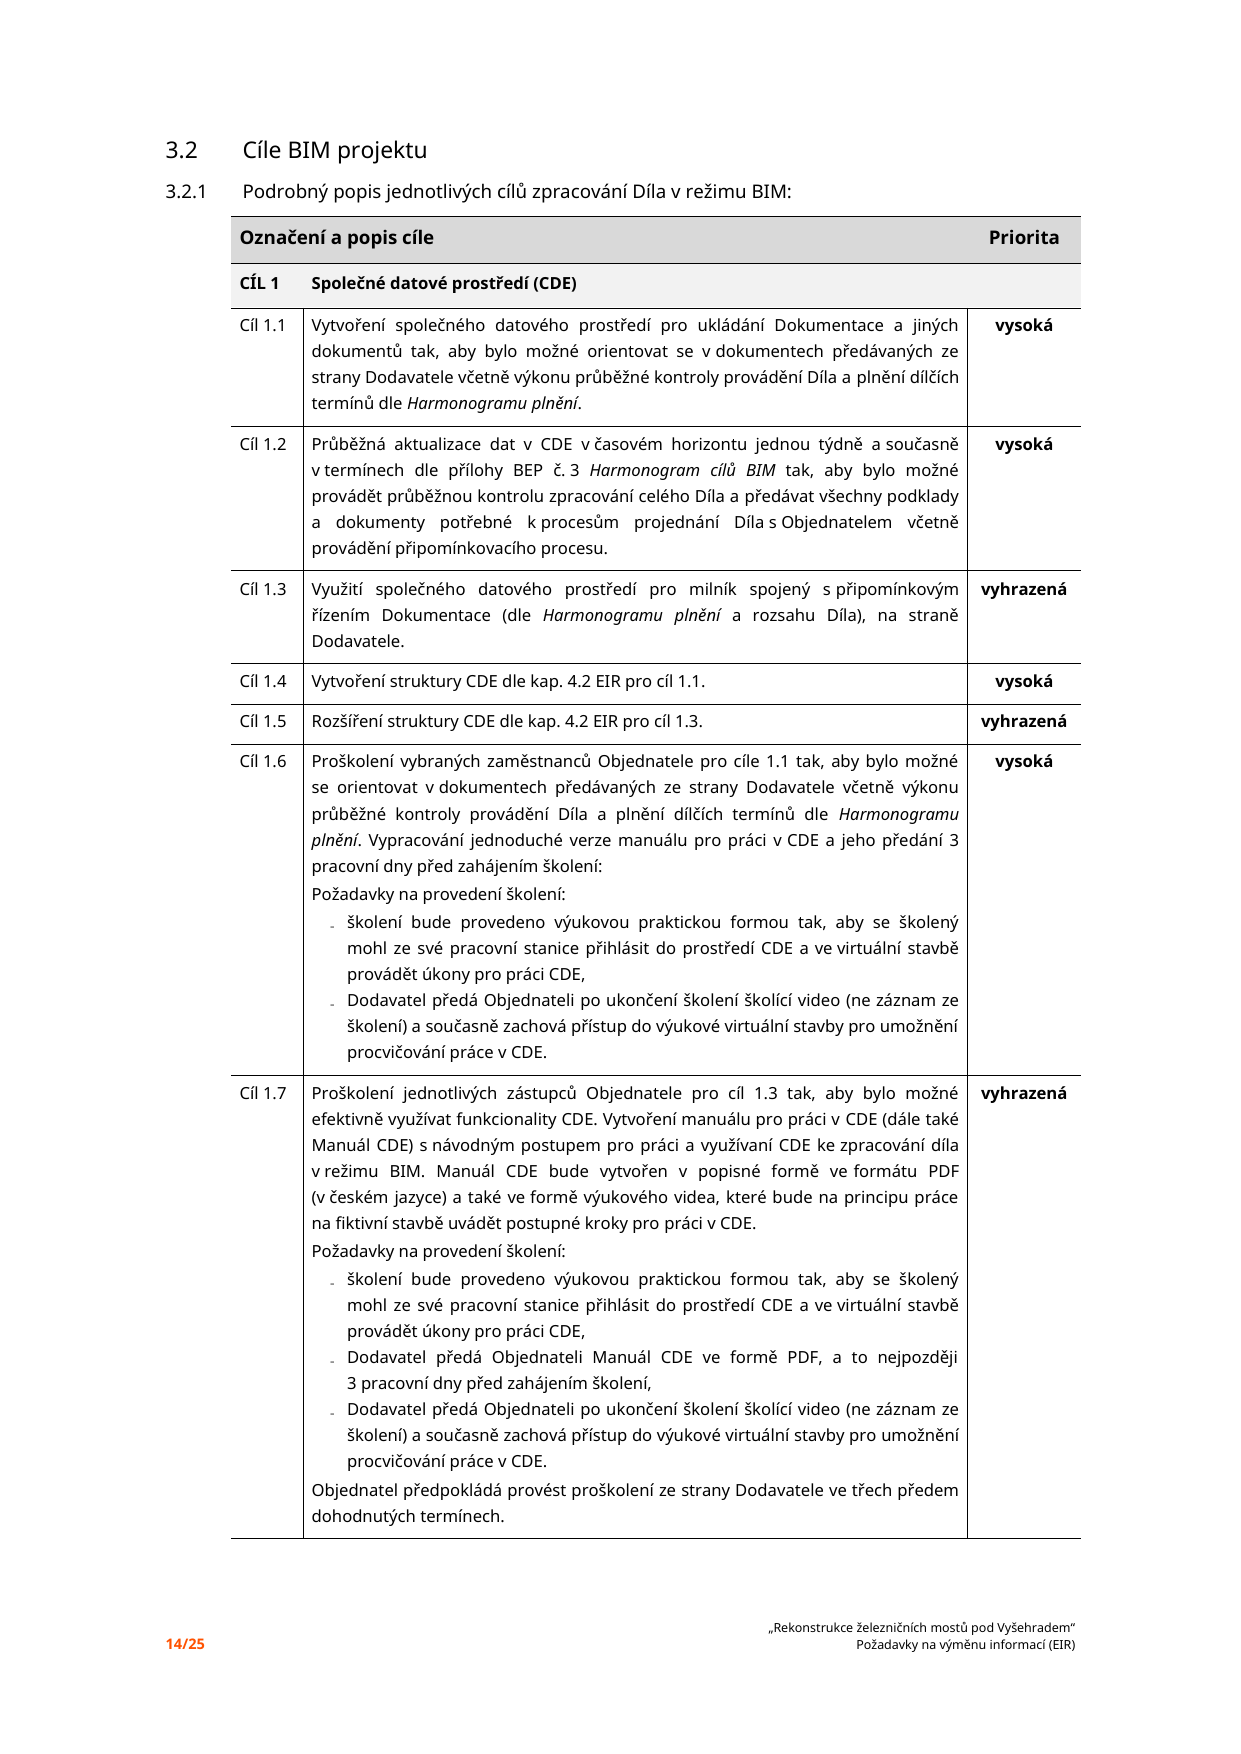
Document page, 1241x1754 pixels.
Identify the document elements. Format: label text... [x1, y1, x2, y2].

table_cell Cíl 1.5 [231, 705, 303, 744]
table_cell Rozšíření struktury CDE dle kap. 4.2 EIR pro cíl 1.3. [304, 705, 967, 744]
table_cell [967, 264, 1081, 307]
text Cíle BIM projektu [165, 134, 1075, 166]
table_cell Průběžná aktualizace dat v CDE v časovém horizontu jednou týdně a současně v termínech dle přílohy BEP č. 3 Harmonogram cílů BIM tak, aby bylo možné provádět průběžnou kontrolu zpracování celého Díla a předávat všechny podklady a dokumenty potřebné k procesům projednání Díla s Objednatelem včetně provádění připomínkovacího procesu. [304, 427, 967, 570]
table_cell vysoká [968, 309, 1081, 426]
table_cell Proškolení vybraných zaměstnanců Objednatele pro cíle 1.1 tak, aby bylo možné se orientovat v dokumentech předávaných ze strany Dodavatele včetně výkonu průběžné kontroly provádění Díla a plnění dílčích termínů dle Harmonogramu plnění. Vypracování jednoduché verze manuálu pro práci v CDE a jeho předání 3 pracovní dny před zahájením školení: Požadavky na provedení školení: školení bude provedeno výukovou praktickou formou tak, aby se školený mohl ze své pracovní stanice přihlásit do prostředí CDE a ve virtuální stavbě provádět úkony pro práci CDE, Dodavatel předá Objednateli po ukončení školení školící video (ne záznam ze školení) a současně zachová přístup do výukové virtuální stavby pro umožnění procvičování práce v CDE. [304, 745, 967, 1074]
table_cell vysoká [968, 427, 1081, 570]
table_cell vyhrazená [968, 705, 1081, 744]
table_cell Společné datové prostředí (CDE) [303, 264, 967, 307]
table_cell Cíl 1.1 [231, 309, 303, 426]
table_cell vyhrazená [968, 571, 1081, 663]
table_cell Cíl 1.4 [231, 664, 303, 704]
table_cell vysoká [968, 745, 1081, 1074]
table_cell Cíl 1.2 [231, 427, 303, 570]
text Podrobný popis jednotlivých cílů zpracování Díla v režimu BIM: [165, 178, 1075, 203]
table_cell Vytvoření struktury CDE dle kap. 4.2 EIR pro cíl 1.1. [304, 664, 967, 704]
table_cell CÍL 1 [231, 264, 303, 307]
table_cell vyhrazená [968, 1076, 1081, 1538]
table_cell Cíl 1.7 [231, 1076, 303, 1538]
table_cell Cíl 1.6 [231, 745, 303, 1074]
table_cell vysoká [968, 664, 1081, 704]
table_cell Cíl 1.3 [231, 571, 303, 663]
table_cell Vytvoření společného datového prostředí pro ukládání Dokumentace a jiných dokumentů tak, aby bylo možné orientovat se v dokumentech předávaných ze strany Dodavatele včetně výkonu průběžné kontroly provádění Díla a plnění dílčích termínů dle Harmonogramu plnění. [304, 309, 967, 426]
table_header Označení a popis cíle [231, 217, 967, 263]
table_cell Využití společného datového prostředí pro milník spojený s připomínkovým řízením Dokumentace (dle Harmonogramu plnění a rozsahu Díla), na straně Dodavatele. [304, 571, 967, 663]
table_cell Proškolení jednotlivých zástupců Objednatele pro cíl 1.3 tak, aby bylo možné efektivně využívat funkcionality CDE. Vytvoření manuálu pro práci v CDE (dále také Manuál CDE) s návodným postupem pro práci a využívaní CDE ke zpracování díla v režimu BIM. Manuál CDE bude vytvořen v popisné formě ve formátu PDF (v českém jazyce) a také ve formě výukového videa, které bude na principu práce na fiktivní stavbě uvádět postupné kroky pro práci v CDE. Požadavky na provedení školení: školení bude provedeno výukovou praktickou formou tak, aby se školený mohl ze své pracovní stanice přihlásit do prostředí CDE a ve virtuální stavbě provádět úkony pro práci CDE, Dodavatel předá Objednateli Manuál CDE ve formě PDF, a to nejpozději 3 pracovní dny před zahájením školení, Dodavatel předá Objednateli po ukončení školení školící video (ne záznam ze školení) a současně zachová přístup do výukové virtuální stavby pro umožnění procvičování práce v CDE. Objednatel předpokládá provést proškolení ze strany Dodavatele ve třech předem dohodnutých termínech. [304, 1076, 967, 1538]
table_header Priorita [967, 217, 1081, 263]
